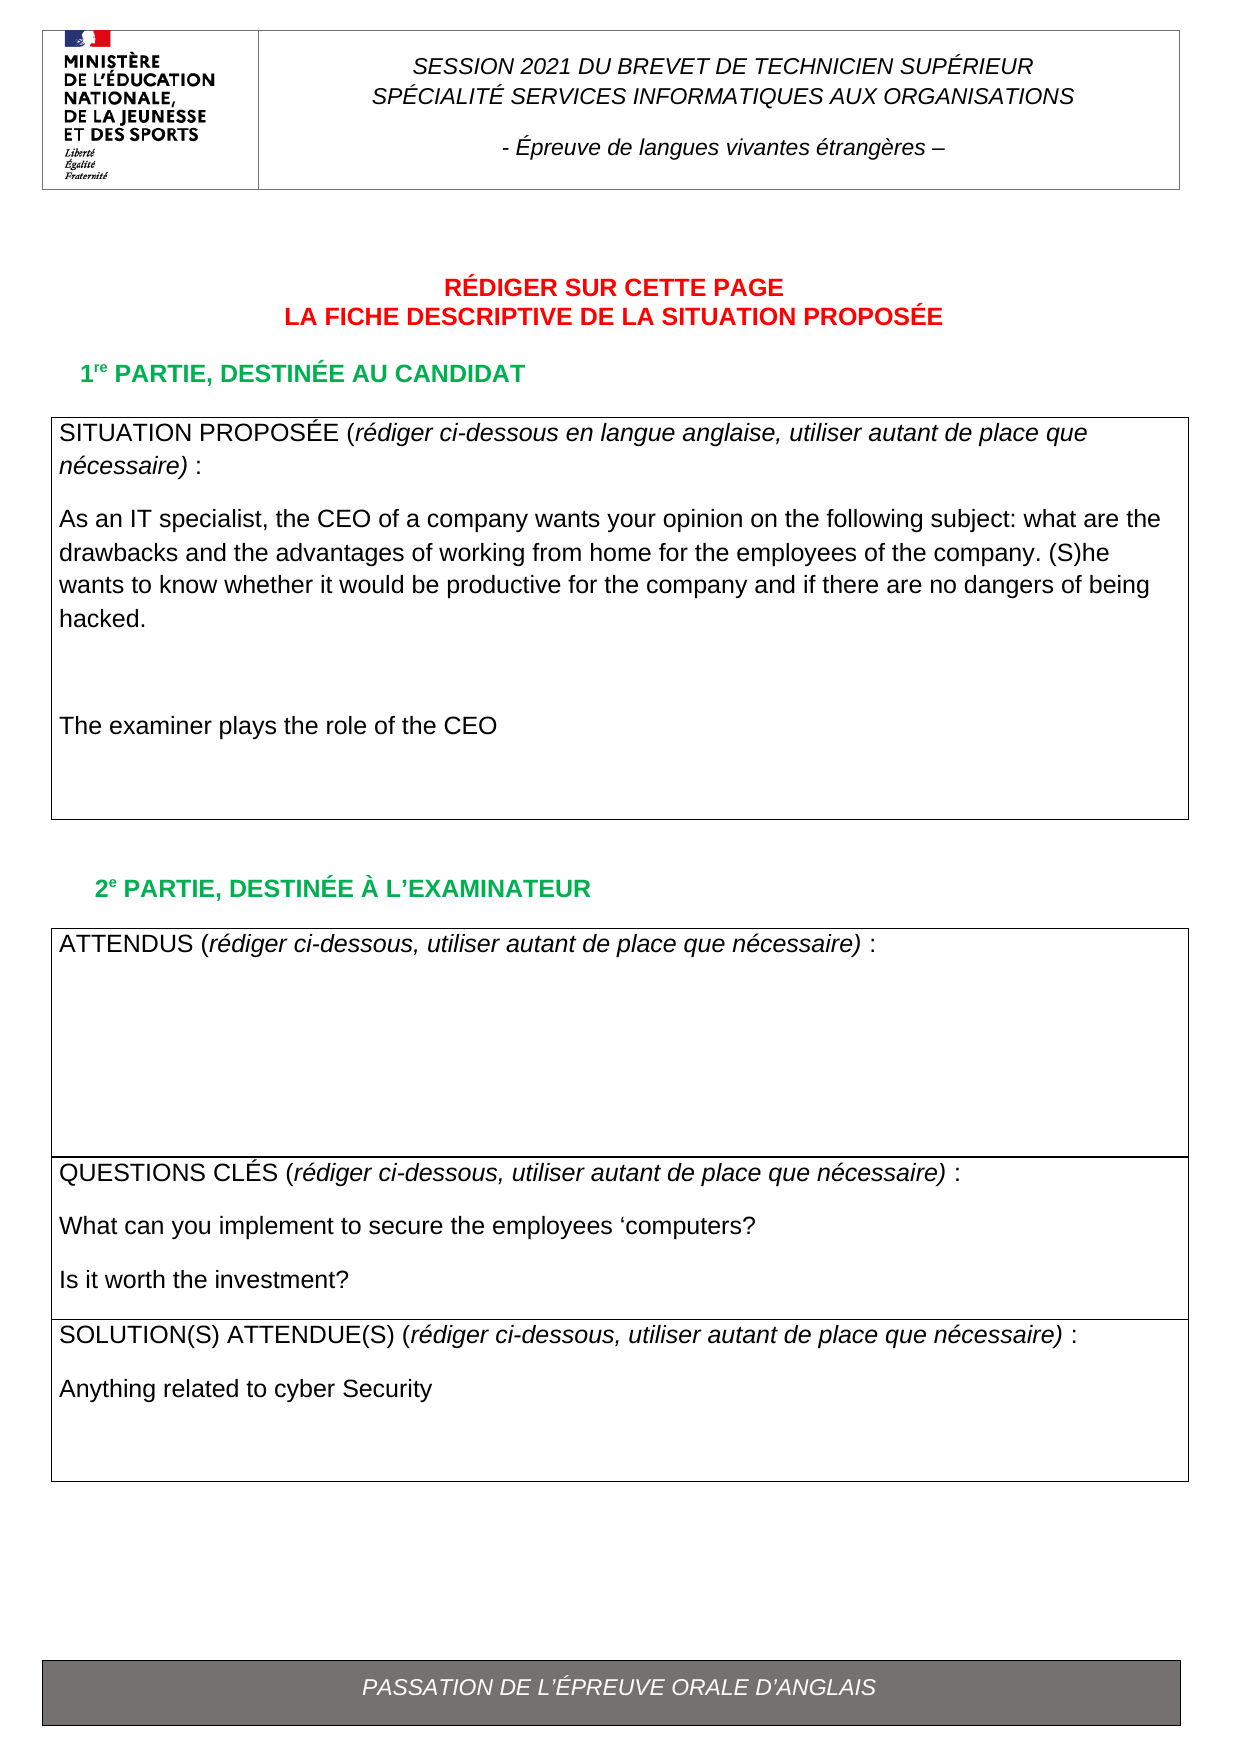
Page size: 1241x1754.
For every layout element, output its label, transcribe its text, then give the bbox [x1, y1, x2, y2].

text RÉDIGER SUR CETTE PAGE [80, 273, 1148, 302]
table_cell QUESTIONS CLÉS (rédiger ci-dessous, utiliser autant de place que nécessaire) : What can you implement to secure the employees ‘computers? Is it worth the investment? [52, 1158, 1188, 1319]
table_header ATTENDUS (rédiger ci-dessous, utiliser autant de place que nécessaire) : [52, 929, 1188, 1156]
text 1re PARTIE, DESTINÉE AU CANDIDAT [80, 359, 1148, 388]
picture [64, 30, 252, 179]
table_cell SOLUTION(S) ATTENDUE(S) (rédiger ci-dessous, utiliser autant de place que nécessaire) : Anything related to cyber Security [52, 1320, 1188, 1481]
text LA FICHE DESCRIPTIVE DE LA SITUATION PROPOSÉE [80, 302, 1148, 330]
text 2e PARTIE, DESTINÉE À L’EXAMINATEUR [94, 874, 1146, 903]
table_header SITUATION PROPOSÉE (rédiger ci-dessous en langue anglaise, utiliser autant de place que nécessaire) : As an IT specialist, the CEO of a company wants your opinion on the following subject: what are the drawbacks and the advantages of working from home for the employees of the company. (S)he wants to know whether it would be productive for the company and if there are no dangers of being hacked. The examiner plays the role of the CEO [52, 418, 1188, 819]
